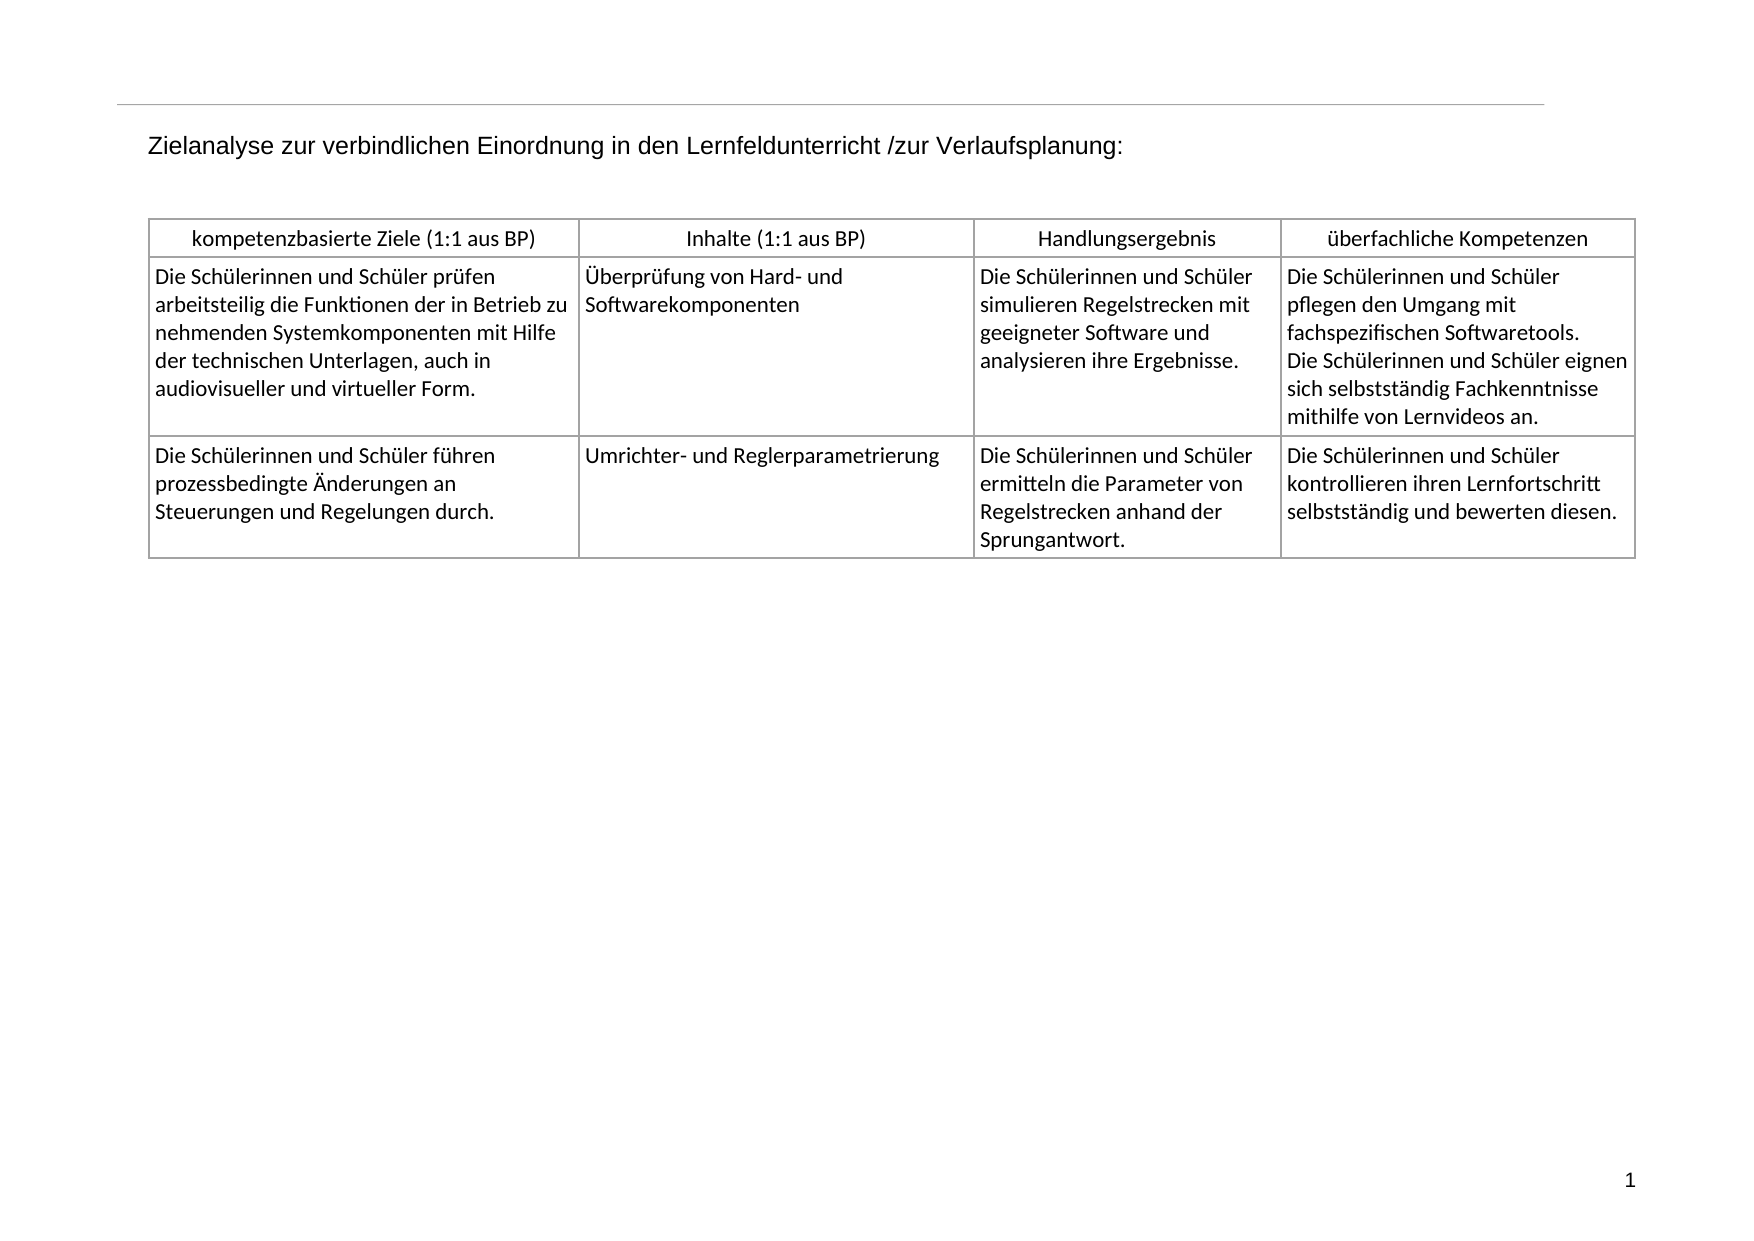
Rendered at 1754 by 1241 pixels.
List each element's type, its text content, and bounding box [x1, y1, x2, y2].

table_cell Umrichter- und Reglerparametrierung [580, 437, 973, 557]
table_cell Die Schülerinnen und Schüler kontrollieren ihren Lernfortschritt selbstständig und bewerten diesen. [1282, 437, 1634, 557]
table_cell Die Schülerinnen und Schüler pflegen den Umgang mit fachspezifischen Softwaretools. Die Schülerinnen und Schüler eignen sich selbstständig Fachkenntnisse mithilfe von Lernvideos an. [1282, 258, 1634, 434]
table_header kompetenzbasierte Ziele (1:1 aus BP) [150, 220, 578, 256]
table_cell Die Schülerinnen und Schüler simulieren Regelstrecken mit geeigneter Software und analysieren ihre Ergebnisse. [975, 258, 1280, 434]
table_cell Die Schülerinnen und Schüler ermitteln die Parameter von Regelstrecken anhand der Sprungantwort. [975, 437, 1280, 557]
table_cell Die Schülerinnen und Schüler führen prozessbedingte Änderungen an Steuerungen und Regelungen durch. [150, 437, 578, 557]
table_cell Die Schülerinnen und Schüler prüfen arbeitsteilig die Funktionen der in Betrieb zu nehmenden Systemkomponenten mit Hilfe der technischen Unterlagen, auch in audiovisueller und virtueller Form. [150, 258, 578, 434]
table_header überfachliche Kompetenzen [1282, 220, 1634, 256]
table_header Inhalte (1:1 aus BP) [580, 220, 973, 256]
text Zielanalyse zur verbindlichen Einordnung in den Lernfeldunterricht /zur Verlaufsplanung: [148, 131, 1636, 160]
table_cell Überprüfung von Hard- und Softwarekomponenten [580, 258, 973, 434]
table_header Handlungsergebnis [975, 220, 1280, 256]
